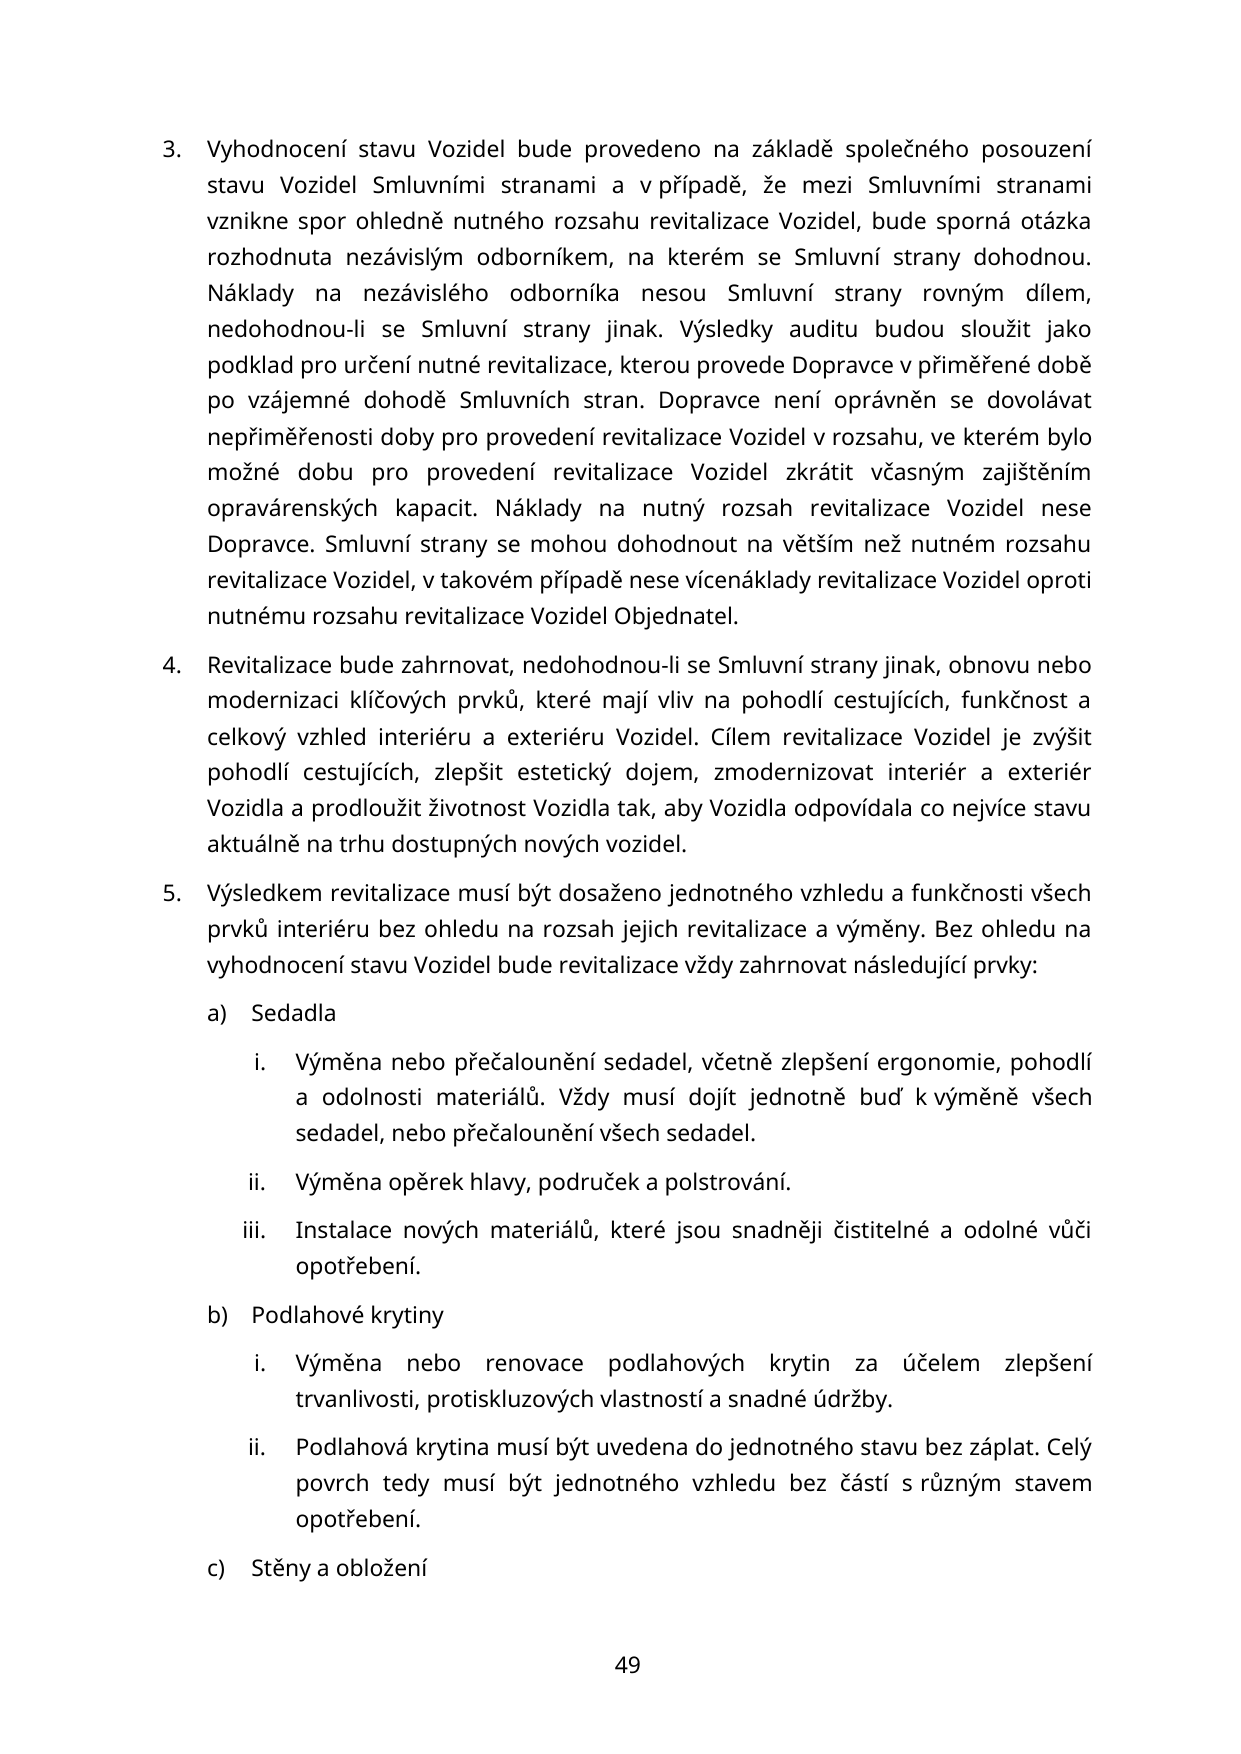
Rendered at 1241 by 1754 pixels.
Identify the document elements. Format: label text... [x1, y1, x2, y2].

list Revitalizace bude zahrnovat, nedohodnou-li se Smluvní strany jinak, obnovu nebo modernizaci klíčových prvků, které mají vliv na pohodlí cestujících, funkčnost a celkový vzhled interiéru a exteriéru Vozidel. Cílem revitalizace Vozidel je zvýšit pohodlí cestujících, zlepšit estetický dojem, zmodernizovat interiér a exteriér Vozidla a prodloužit životnost Vozidla tak, aby Vozidla odpovídala co nejvíce stavu aktuálně na trhu dostupných nových vozidel. [162, 648, 1093, 859]
list Sedadla [207, 997, 1093, 1028]
list Výměna nebo renovace podlahových krytin za účelem zlepšení trvanlivosti, protiskluzových vlastností a snadné údržby. [266, 1347, 1093, 1414]
list Vyhodnocení stavu Vozidel bude provedeno na základě společného posouzení stavu Vozidel Smluvními stranami a v případě, že mezi Smluvními stranami vznikne spor ohledně nutného rozsahu revitalizace Vozidel, bude sporná otázka rozhodnuta nezávislým odborníkem, na kterém se Smluvní strany dohodnou. Náklady na nezávislého odborníka nesou Smluvní strany rovným dílem, nedohodnou-li se Smluvní strany jinak. Výsledky auditu budou sloužit jako podklad pro určení nutné revitalizace, kterou provede Dopravce v přiměřené době po vzájemné dohodě Smluvních stran. Dopravce není oprávněn se dovolávat nepřiměřenosti doby pro provedení revitalizace Vozidel v rozsahu, ve kterém bylo možné dobu pro provedení revitalizace Vozidel zkrátit včasným zajištěním opravárenských kapacit. Náklady na nutný rozsah revitalizace Vozidel nese Dopravce. Smluvní strany se mohou dohodnout na větším než nutném rozsahu revitalizace Vozidel, v takovém případě nese vícenáklady revitalizace Vozidel oproti nutnému rozsahu revitalizace Vozidel Objednatel. [162, 133, 1093, 631]
list Stěny a obložení [207, 1552, 1093, 1583]
list Výměna opěrek hlavy, područek a polstrování. [266, 1166, 1093, 1197]
list Výměna nebo přečalounění sedadel, včetně zlepšení ergonomie, pohodlí a odolnosti materiálů. Vždy musí dojít jednotně buď k výměně všech sedadel, nebo přečalounění všech sedadel. [266, 1045, 1093, 1148]
list Instalace nových materiálů, které jsou snadněji čistitelné a odolné vůči opotřebení. [266, 1214, 1093, 1281]
list Výsledkem revitalizace musí být dosaženo jednotného vzhledu a funkčnosti všech prvků interiéru bez ohledu na rozsah jejich revitalizace a výměny. Bez ohledu na vyhodnocení stavu Vozidel bude revitalizace vždy zahrnovat následující prvky: [162, 877, 1093, 980]
list Podlahové krytiny [207, 1298, 1093, 1330]
list Podlahová krytina musí být uvedena do jednotného stavu bez záplat. Celý povrch tedy musí být jednotného vzhledu bez částí s různým stavem opotřebení. [266, 1431, 1093, 1534]
